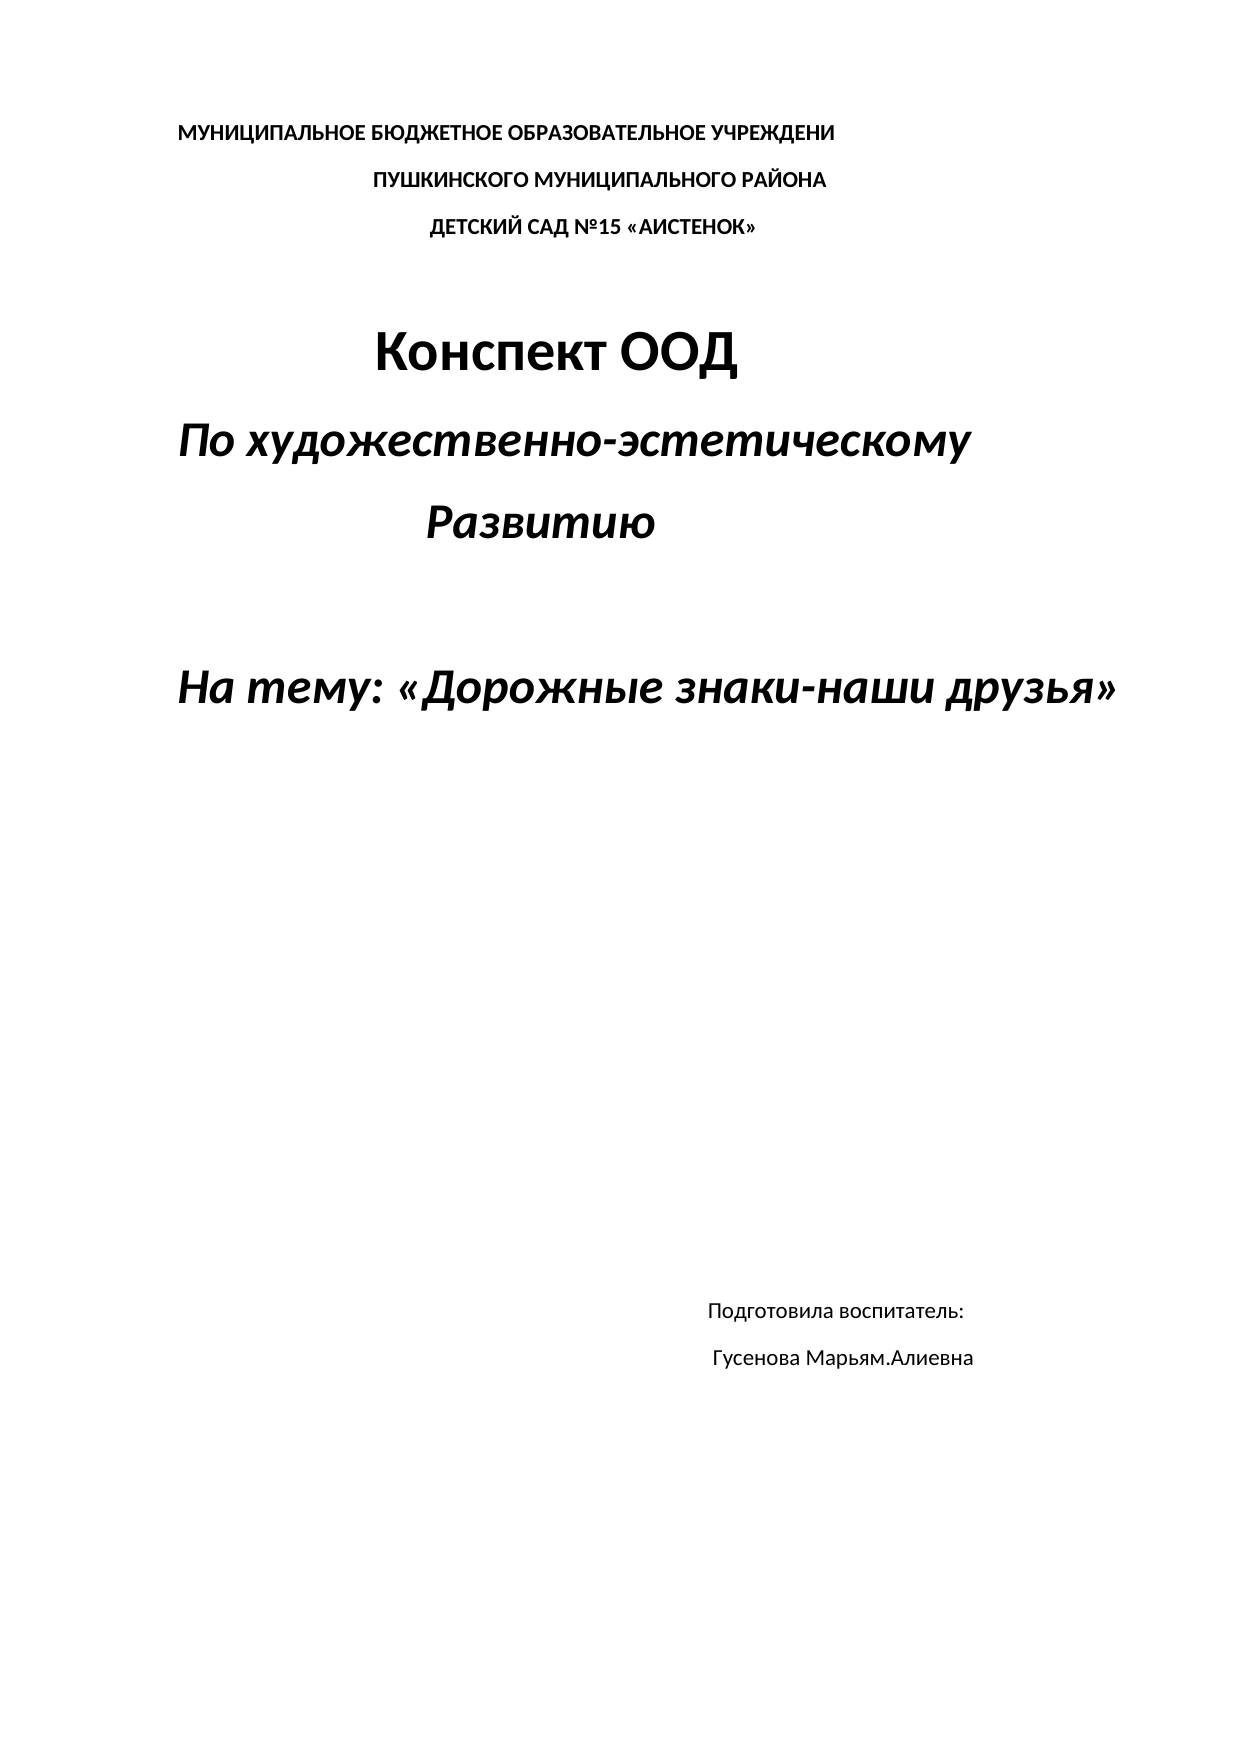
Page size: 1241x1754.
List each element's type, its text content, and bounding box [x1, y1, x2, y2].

text МУНИЦИПАЛЬНОЕ БЮДЖЕТНОЕ ОБРАЗОВАТЕЛЬНОЕ УЧРЕЖДЕНИ [177, 118, 1152, 146]
text ДЕТСКИЙ САД №15 «АИСТЕНОК» [177, 212, 1152, 240]
text Конспект ООД [177, 314, 1152, 385]
text Развитию [177, 490, 1152, 551]
text На тему: «Дорожные знаки-наши друзья» [177, 655, 1152, 716]
text Подготовила воспитатель: [177, 1297, 1152, 1324]
text По художественно-эстетическому [177, 407, 1152, 468]
text ПУШКИНСКОГО МУНИЦИПАЛЬНОГО РАЙОНА [177, 165, 1152, 193]
text Гусенова Марьям.Алиевна [177, 1343, 1152, 1371]
